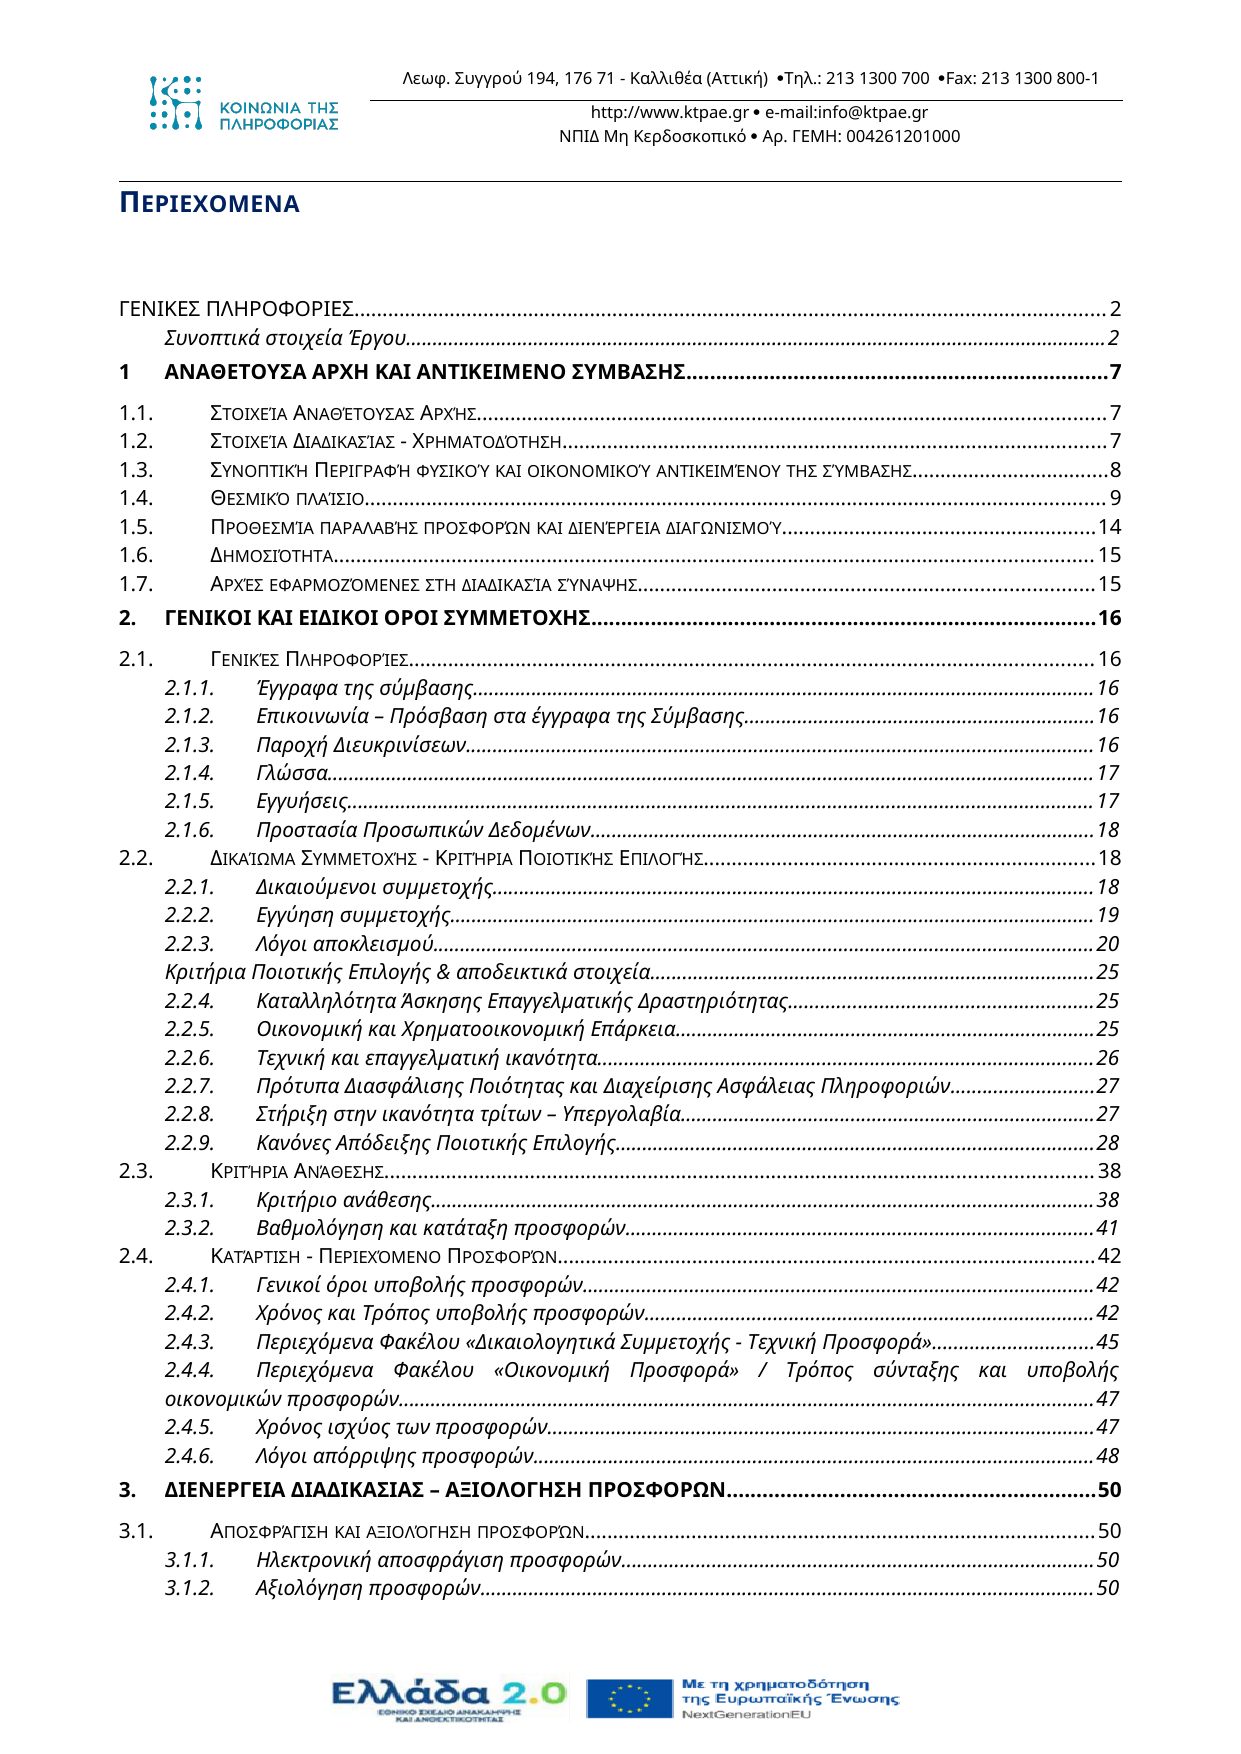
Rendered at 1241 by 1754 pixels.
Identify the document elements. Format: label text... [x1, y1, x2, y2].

picture [141, 68, 350, 135]
text Περιεχομενα [118, 182, 1122, 221]
picture [330, 1673, 910, 1723]
